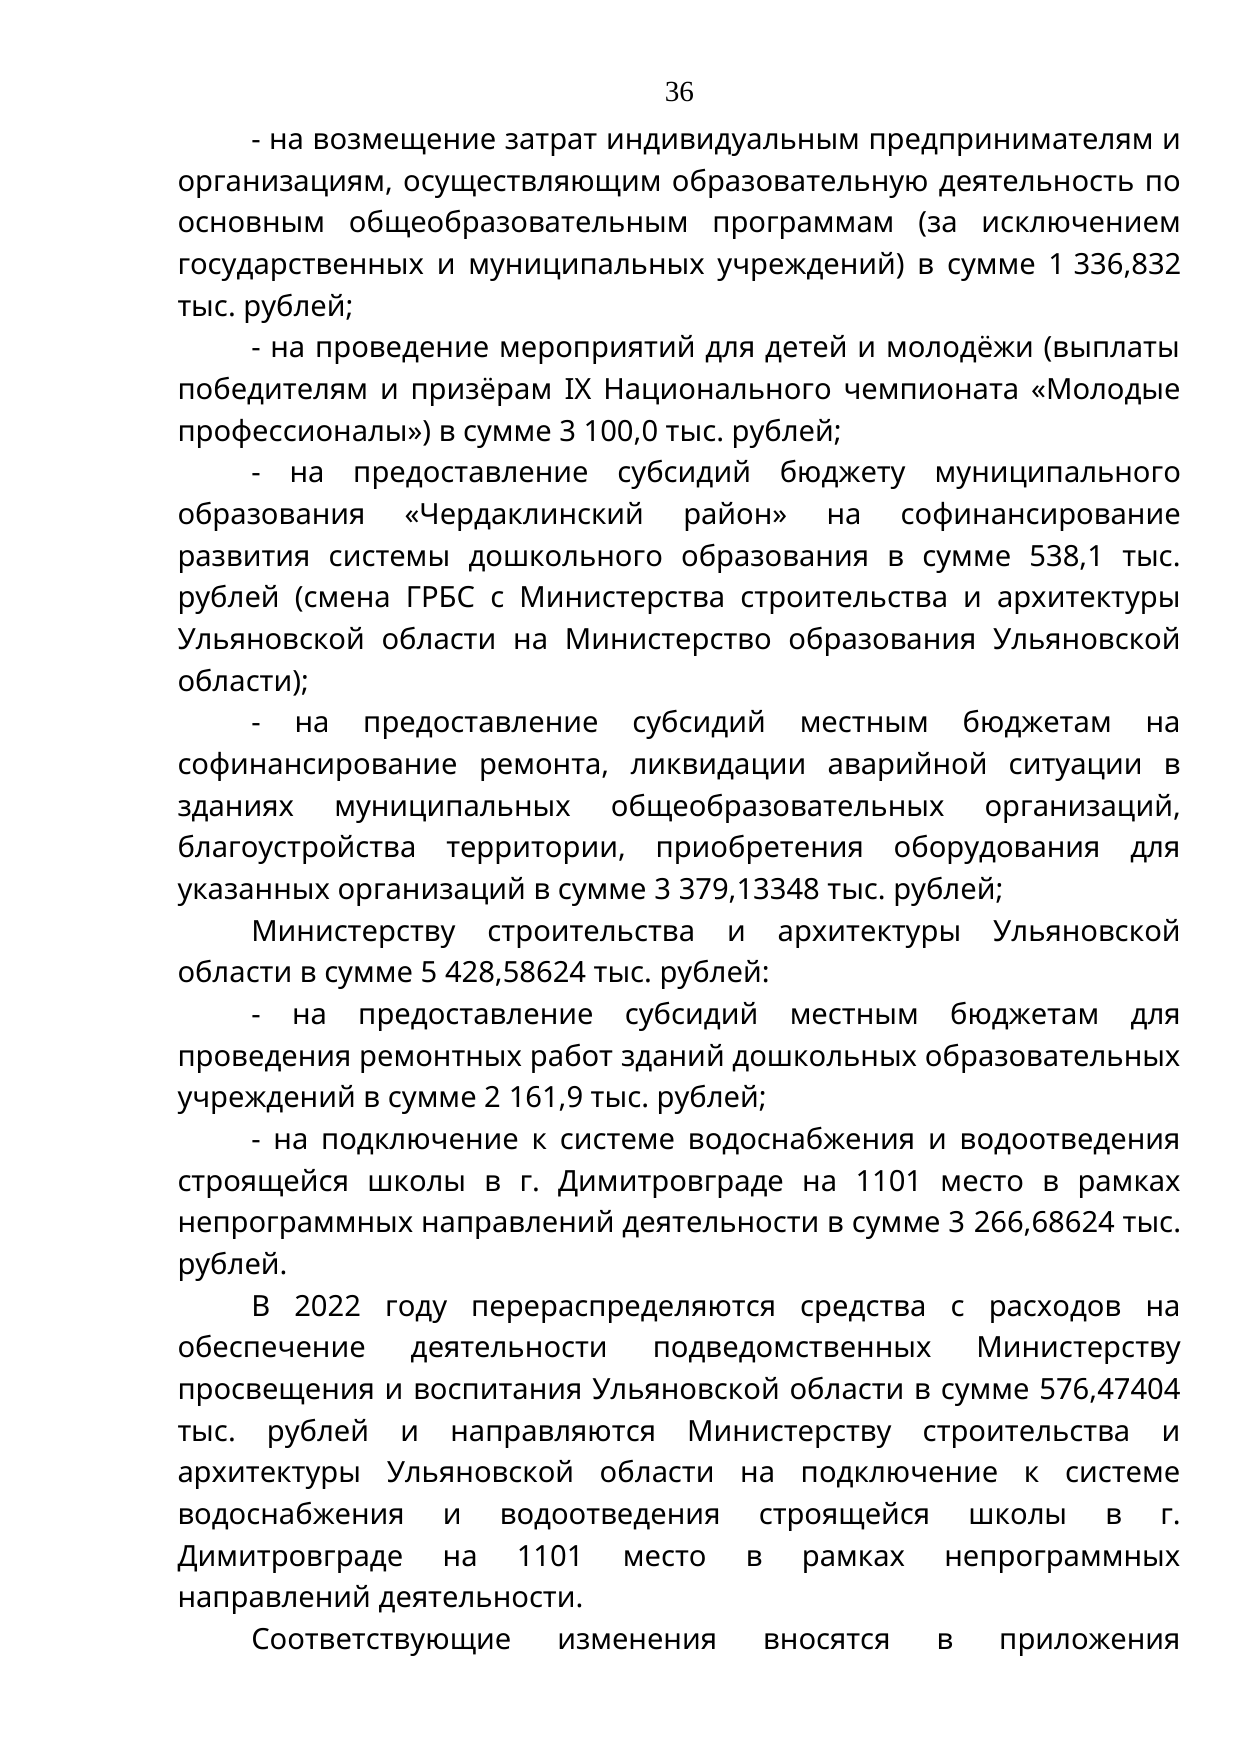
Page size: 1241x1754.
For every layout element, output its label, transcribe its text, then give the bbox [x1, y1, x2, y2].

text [177, 1618, 1181, 1658]
text В 2022 году перераспределяются средства с расходов на обеспечение деятельности подведомственных Министерству просвещения и воспитания Ульяновской области в сумме 576,47404 тыс. рублей и направляются Министерству строительства и архитектуры Ульяновской области на подключение к системе водоснабжения и водоотведения строящейся школы в г. Димитровграде на 1101 место в рамках непрограммных направлений деятельности. [177, 1285, 1181, 1616]
text Министерству строительства и архитектуры Ульяновской области в сумме 5 428,58624 тыс. рублей: [177, 910, 1181, 991]
text - на подключение к системе водоснабжения и водоотведения строящейся школы в г. Димитровграде на 1101 место в рамках непрограммных направлений деятельности в сумме 3 266,68624 тыс. рублей. [177, 1118, 1181, 1283]
text - на предоставление субсидий местным бюджетам на софинансирование ремонта, ликвидации аварийной ситуации в зданиях муниципальных общеобразовательных организаций, благоустройства территории, приобретения оборудования для указанных организаций в сумме 3 379,13348 тыс. рублей; [177, 701, 1181, 908]
text - на предоставление субсидий местным бюджетам для проведения ремонтных работ зданий дошкольных образовательных учреждений в сумме 2 161,9 тыс. рублей; [177, 993, 1181, 1116]
text - на предоставление субсидий бюджету муниципального образования «Чердаклинский район» на софинансирование развития системы дошкольного образования в сумме 538,1 тыс. рублей (смена ГРБС с Министерства строительства и архитектуры Ульяновской области на Министерство образования Ульяновской области); [177, 451, 1181, 699]
text - на возмещение затрат индивидуальным предпринимателям и организациям, осуществляющим образовательную деятельность по основным общеобразовательным программам (за исключением государственных и муниципальных учреждений) в сумме 1 336,832 тыс. рублей; [177, 118, 1181, 324]
text - на проведение мероприятий для детей и молодёжи (выплаты победителям и призёрам IX Национального чемпионата «Молодые профессионалы») в сумме 3 100,0 тыс. рублей; [177, 326, 1181, 449]
